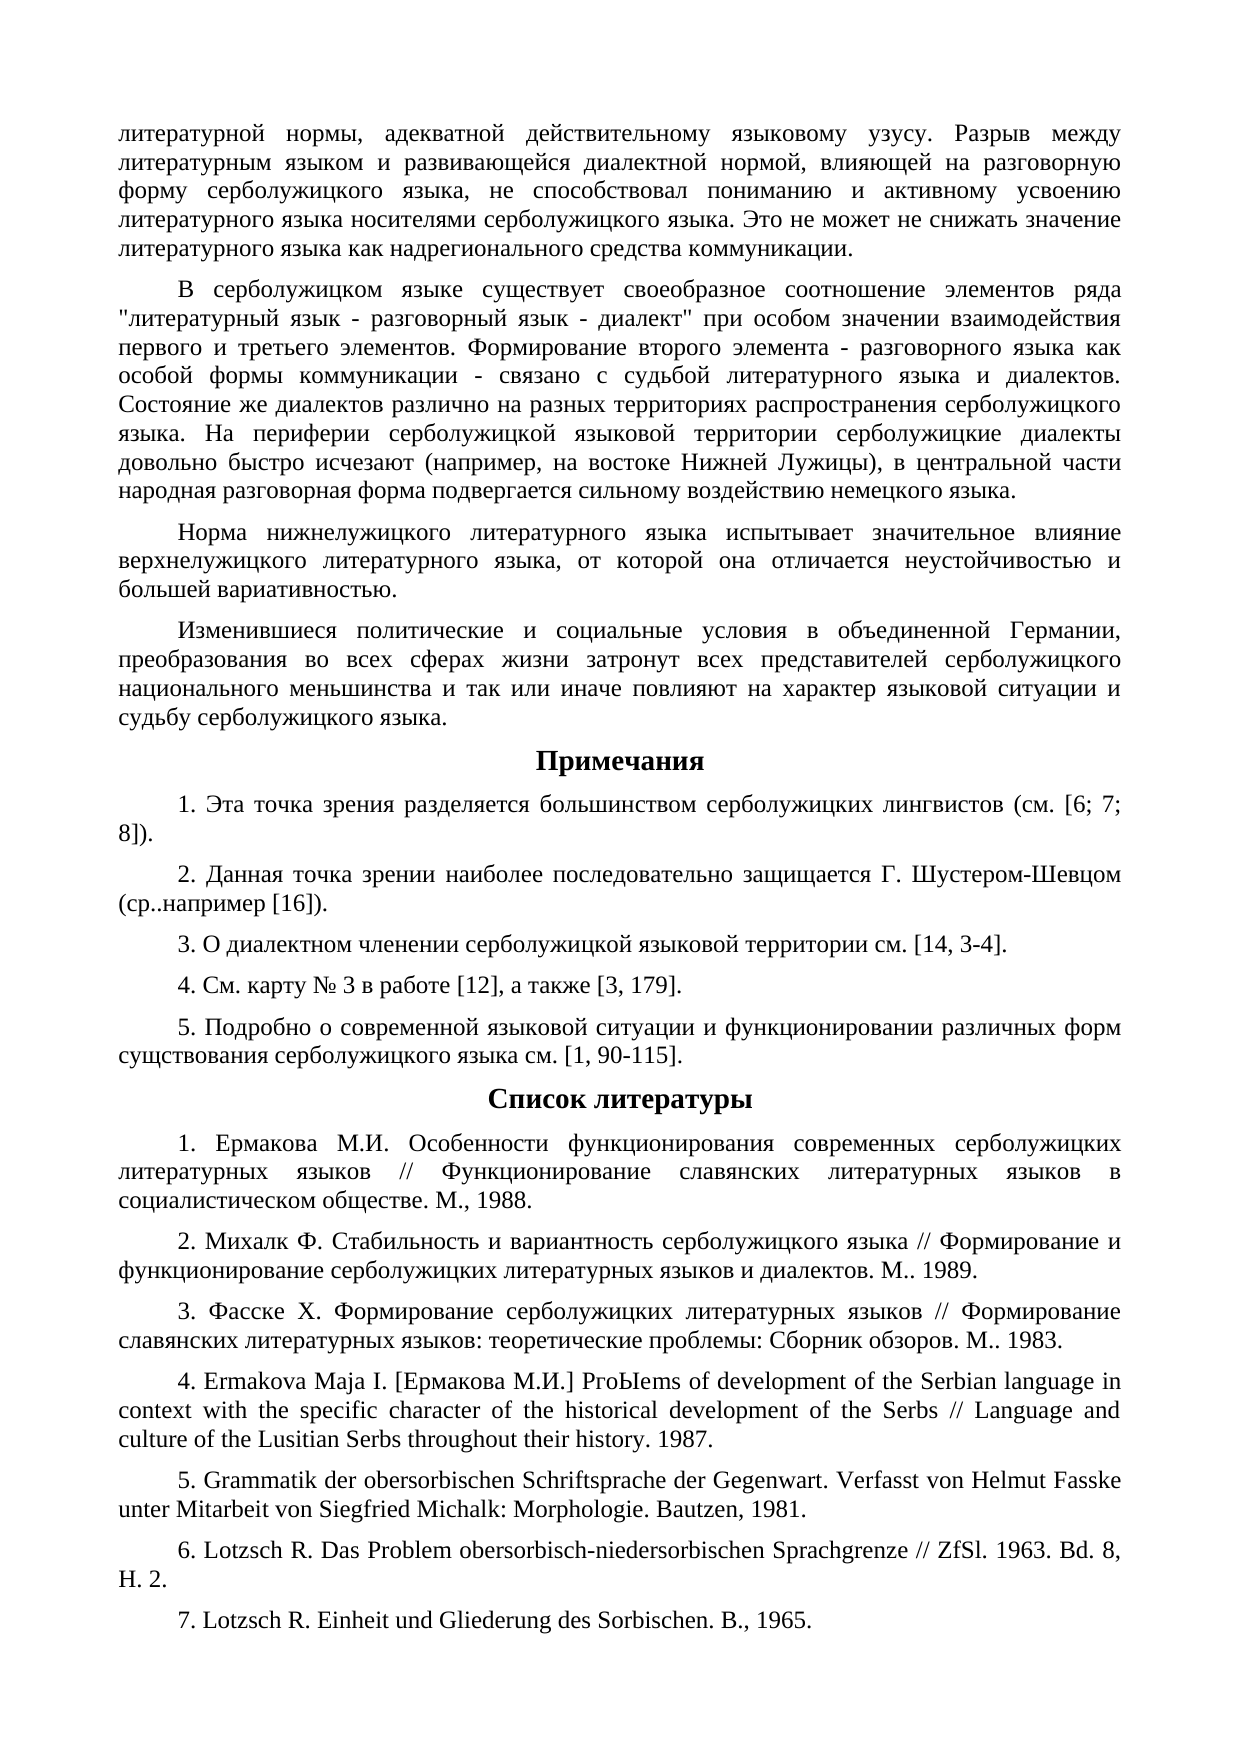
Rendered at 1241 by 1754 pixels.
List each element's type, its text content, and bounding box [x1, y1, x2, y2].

text 3. О диалектном членении серболужицкой языковой территории см. [14, 3-4]. [118, 929, 1122, 958]
text Примечания [118, 743, 1122, 777]
text 7. Lotzsch R. Einheit und Gliederung des Sorbischen. B., 1965. [118, 1605, 1122, 1634]
text Список литературы [118, 1082, 1122, 1115]
text 2. Михалк Ф. Стабильность и вариантность серболужицкого языка // Формирование и функционирование серболужицких литературных языков и диалектов. М.. 1989. [118, 1226, 1122, 1284]
text 5. Grammatik der obersorbischen Schriftsprache der Gegenwart. Verfasst von Helmut Fasske unter Mitarbeit von Siegfried Michalk: Morphologie. Bautzen, 1981. [118, 1465, 1122, 1523]
text 5. Подробно о современной языковой ситуации и функционировании различных форм сущствования серболужицкого языка см. [1, 90-115]. [118, 1012, 1122, 1069]
text 4. См. карту № 3 в работе [12], а также [3, 179]. [118, 970, 1122, 999]
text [118, 118, 1122, 262]
text 6. Lotzsch R. Das Problem obersorbisch-niedersorbischen Sprachgrenze // ZfSl. 1963. Bd. 8, H. 2. [118, 1535, 1122, 1593]
text 3. Фасске X. Формирование серболужицких литературных языков // Формирование славянских литературных языков: теоретические проблемы: Сборник обзоров. М.. 1983. [118, 1296, 1122, 1354]
text Норма нижнелужицкого литературного языка испытывает значительное влияние верхнелужицкого литературного языка, от которой она отличается неустойчивостью и большей вариативностью. [118, 517, 1122, 603]
text 4. Еrmаkоvа Маjа I. [Ермакова М.И.] РгоЫеms оf development of the Serbian language in context with the specific character of the historical development of the Serbs // Language and culture of the Lusitian Serbs throughout their history. 1987. [118, 1366, 1122, 1453]
text В серболужицком языке существует своеобразное соотношение элементов ряда "литературный язык - разговорный язык - диалект" при особом значении взаимодействия первого и третьего элементов. Формирование второго элемента - разговорного языка как особой формы коммуникации - связано с судьбой литературного языка и диалектов. Состояние же диалектов различно на разных территориях распространения серболужицкого языка. На периферии серболужицкой языковой территории серболужицкие диалекты довольно быстро исчезают (например, на востоке Нижней Лужицы), в центральной части народная разговорная форма подвергается сильному воздействию немецкого языка. [118, 274, 1122, 504]
text 2. Данная точка зрении наиболее последовательно защищается Г. Шустером-Шевцом (cр..например [16]). [118, 859, 1122, 917]
text 1. Ермакова М.И. Особенности функционирования современных серболужицких литературных языков // Функционирование славянских литературных языков в социалистическом обществе. М., 1988. [118, 1128, 1122, 1214]
text 1. Эта точка зрения разделяется большинством серболужицких лингвистов (см. [6; 7; 8]). [118, 789, 1122, 847]
text Изменившиеся политические и социальные условия в объединенной Германии, преобразования во всех сферах жизни затронут всех представителей серболужицкого национального меньшинства и так или иначе повлияют на характер языковой ситуации и судьбу серболужицкого языка. [118, 616, 1122, 731]
